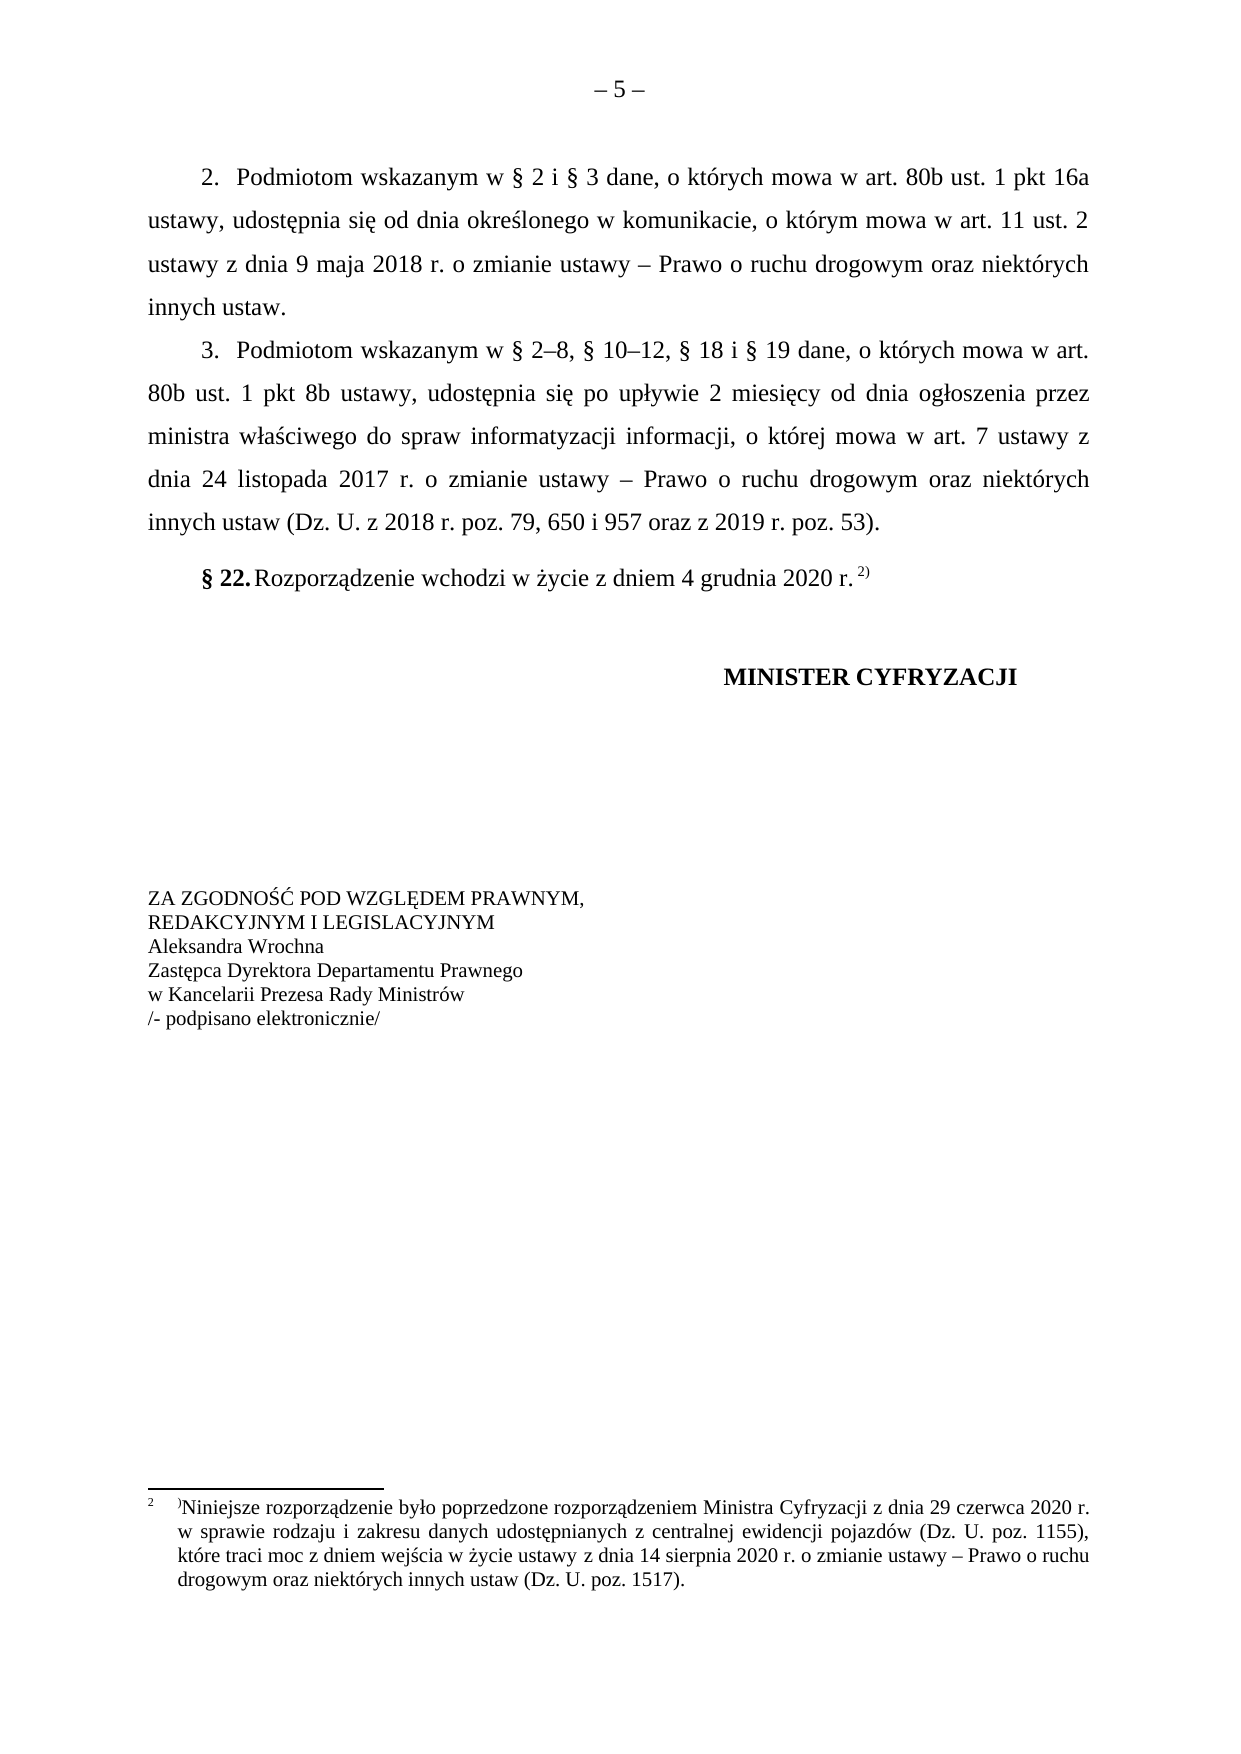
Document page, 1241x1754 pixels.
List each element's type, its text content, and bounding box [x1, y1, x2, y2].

text REDAKCYJNYM I LEGISLACYJNYM [148, 910, 1091, 934]
text w Kancelarii Prezesa Rady Ministrów [148, 982, 1091, 1006]
text MINISTER CYFRYZACJI [650, 662, 1091, 691]
text § 22. Rozporządzenie wchodzi w życie z dniem 4 grudnia 2020 r. ) [148, 563, 1091, 592]
text Aleksandra Wrochna [148, 934, 1091, 958]
text 2. Podmiotom wskazanym w § 2 i § 3 dane, o których mowa w art. 80b ust. 1 pkt 16a ustawy, udostępnia się od dnia określonego w komunikacie, o którym mowa w art. 11 ust. 2 ustawy z dnia 9 maja 2018 r. o zmianie ustawy – Prawo o ruchu drogowym oraz niektórych innych ustaw. [148, 162, 1091, 321]
text ZA ZGODNOŚĆ POD WZGLĘDEM PRAWNYM, [148, 886, 1091, 910]
text /- podpisano elektronicznie/ [148, 1006, 1091, 1030]
text 3. Podmiotom wskazanym w § 2–8, § 10–12, § 18 i § 19 dane, o których mowa w art. 80b ust. 1 pkt 8b ustawy, udostępnia się po upływie 2 miesięcy od dnia ogłoszenia przez ministra właściwego do spraw informatyzacji informacji, o której mowa w art. 7 ustawy z dnia 24 listopada 2017 r. o zmianie ustawy – Prawo o ruchu drogowym oraz niektórych innych ustaw (Dz. U. z 2018 r. poz. 79, 650 i 957 oraz z 2019 r. poz. 53). [148, 335, 1091, 536]
text Zastępca Dyrektora Departamentu Prawnego [148, 958, 1091, 982]
